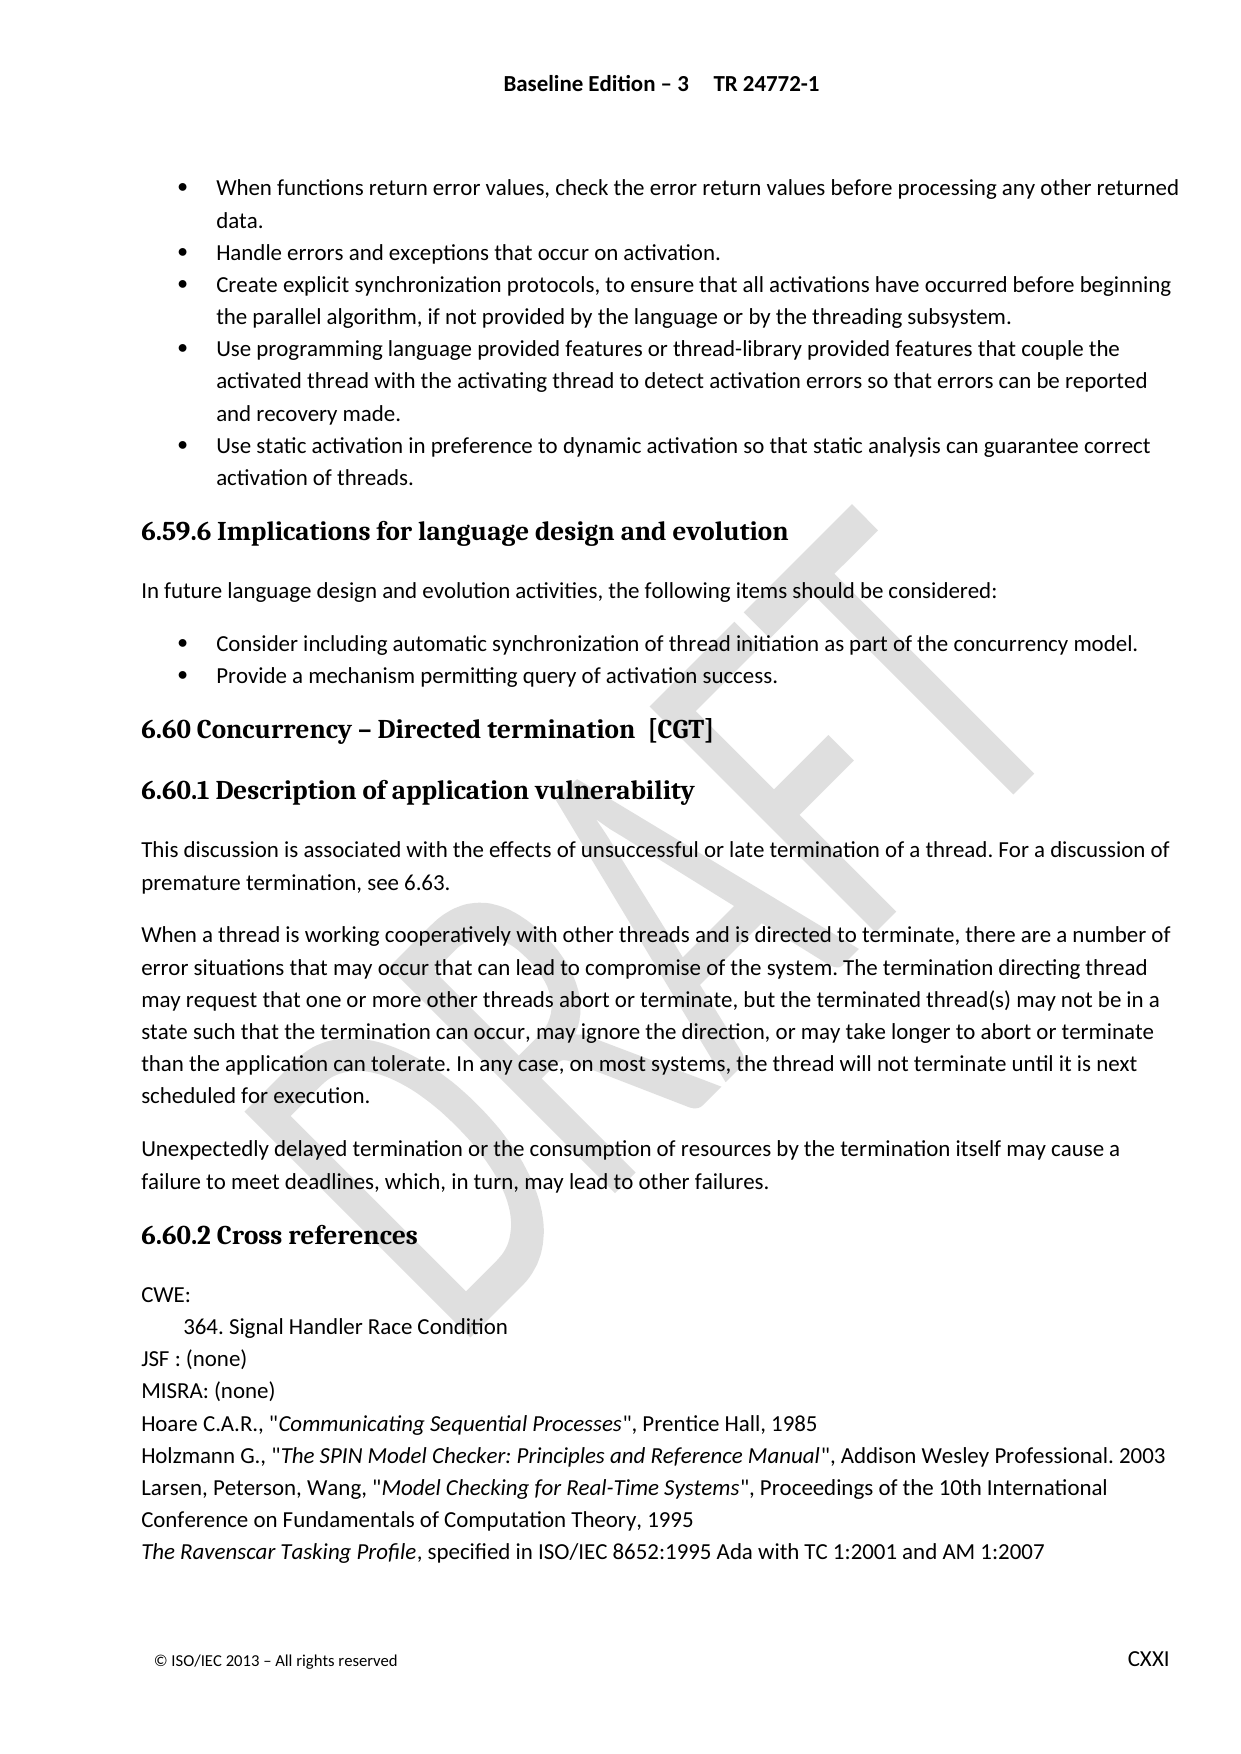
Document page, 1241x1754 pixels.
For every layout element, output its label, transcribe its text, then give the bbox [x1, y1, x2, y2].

subtitle 6.60.2 Cross references [141, 1220, 1182, 1251]
subtitle 6.60 Concurrency – Directed termination [CGT] [141, 714, 1182, 746]
text Unexpectedly delayed termination or the consumption of resources by the termination itself may cause a failure to meet deadlines, which, in turn, may lead to other failures. [141, 1134, 1182, 1195]
text Larsen, Peterson, Wang, "Model Checking for Real-Time Systems", Proceedings of the 10th International Conference on Fundamentals of Computation Theory, 1995 [141, 1473, 1182, 1533]
text This discussion is associated with the effects of unsuccessful or late termination of a thread. For a discussion of premature termination, see 6.63. [141, 835, 1182, 896]
list Create explicit synchronization protocols, to ensure that all activations have occurred before beginning the parallel algorithm, if not provided by the language or by the threading subsystem. [178, 270, 1182, 330]
subtitle 6.60.1 Description of application vulnerability [141, 775, 1182, 806]
list Provide a mechanism permitting query of activation success. [178, 662, 1182, 689]
text 364. Signal Handler Race Condition [183, 1312, 1182, 1340]
text Holzmann G., "The SPIN Model Checker: Principles and Reference Manual", Addison Wesley Professional. 2003 [141, 1441, 1182, 1469]
list Consider including automatic synchronization of thread initiation as part of the concurrency model. [178, 629, 1182, 657]
subtitle 6.59.6 Implications for language design and evolution [141, 516, 1182, 547]
text JSF : (none) [141, 1344, 1182, 1372]
text MISRA: (none) [141, 1376, 1182, 1404]
list Use static activation in preference to dynamic activation so that static analysis can guarantee correct activation of threads. [178, 431, 1182, 491]
text When a thread is working cooperatively with other threads and is directed to terminate, there are a number of error situations that may occur that can lead to compromise of the system. The termination directing thread may request that one or more other threads abort or terminate, but the terminated thread(s) may not be in a state such that the termination can occur, may ignore the direction, or may take longer to abort or terminate than the application can tolerate. In any case, on most systems, the thread will not terminate until it is next scheduled for execution. [141, 921, 1182, 1109]
text The Ravenscar Tasking Profile, specified in ISO/IEC 8652:1995 Ada with TC 1:2001 and AM 1:2007 [141, 1537, 1182, 1565]
text CWE: [141, 1280, 1182, 1308]
list Use programming language provided features or thread-library provided features that couple the activated thread with the activating thread to detect activation errors so that errors can be reported and recovery made. [178, 334, 1182, 427]
text In future language design and evolution activities, the following items should be considered: [141, 576, 1182, 604]
text Hoare C.A.R., "Communicating Sequential Processes", Prentice Hall, 1985 [141, 1409, 1182, 1437]
list Handle errors and exceptions that occur on activation. [178, 238, 1182, 266]
list When functions return error values, check the error return values before processing any other returned data. [178, 173, 1182, 234]
